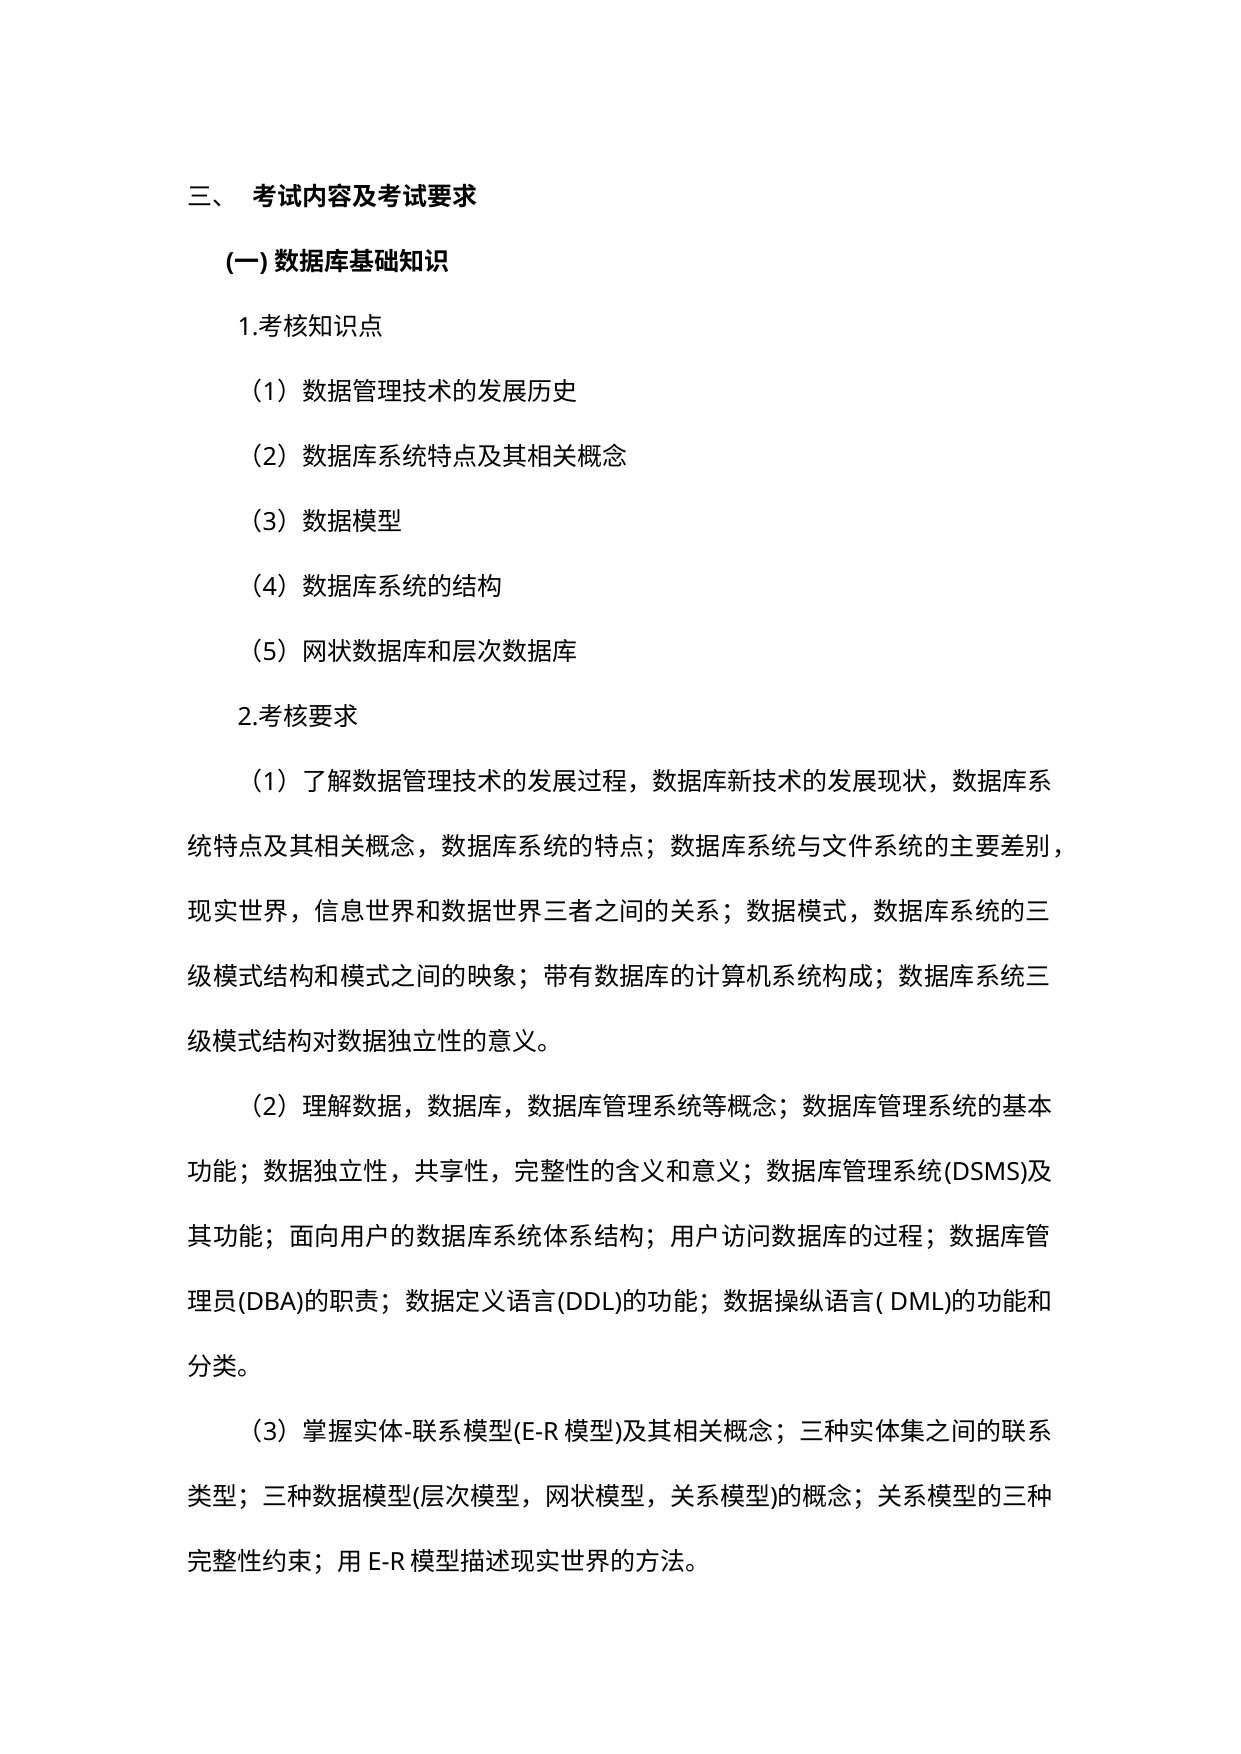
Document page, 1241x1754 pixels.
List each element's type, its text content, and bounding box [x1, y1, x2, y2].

text （3）掌握实体-联系模型(E-R模型)及其相关概念；三种实体集之间的联系类型；三种数据模型(层次模型，网状模型，关系模型)的概念；关系模型的三种完整性约束；用E-R模型描述现实世界的方法。 [187, 1397, 1053, 1592]
text （2）数据库系统特点及其相关概念 [187, 422, 1053, 487]
text 2.考核要求 [187, 682, 1053, 747]
text （1）了解数据管理技术的发展过程，数据库新技术的发展现状，数据库系统特点及其相关概念，数据库系统的特点；数据库系统与文件系统的主要差别，现实世界，信息世界和数据世界三者之间的关系；数据模式，数据库系统的三级模式结构和模式之间的映象；带有数据库的计算机系统构成；数据库系统三级模式结构对数据独立性的意义。 [187, 747, 1053, 1072]
text （3）数据模型 [187, 487, 1053, 552]
text (一) 数据库基础知识 [187, 227, 1053, 292]
text （4）数据库系统的结构 [187, 552, 1053, 617]
text （5）网状数据库和层次数据库 [187, 617, 1053, 682]
list 考试内容及考试要求 [187, 162, 1053, 227]
text （1）数据管理技术的发展历史 [187, 357, 1053, 422]
text （2）理解数据，数据库，数据库管理系统等概念；数据库管理系统的基本功能；数据独立性，共享性，完整性的含义和意义；数据库管理系统(DSMS)及其功能；面向用户的数据库系统体系结构；用户访问数据库的过程；数据库管理员(DBA)的职责；数据定义语言(DDL)的功能；数据操纵语言( DML)的功能和分类。 [187, 1072, 1053, 1397]
text 1.考核知识点 [187, 292, 1053, 357]
